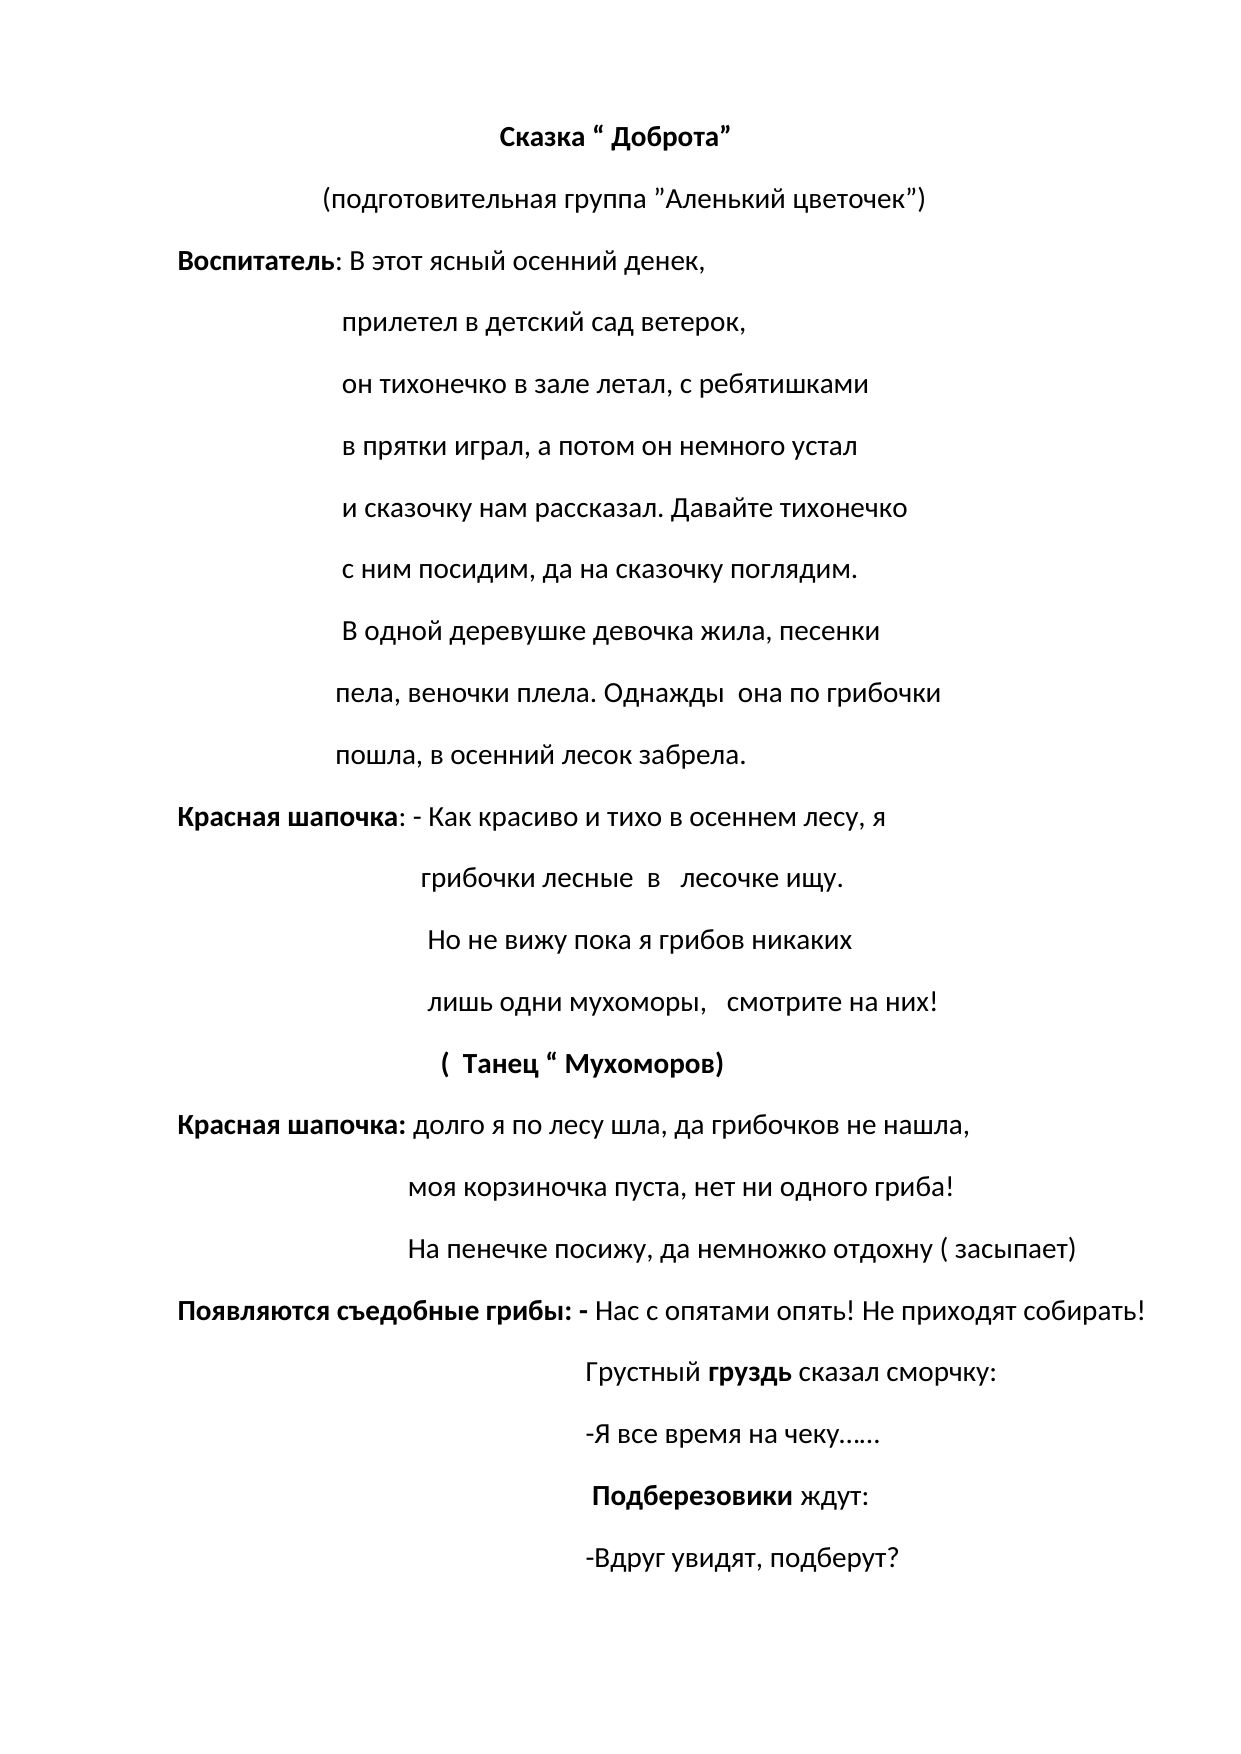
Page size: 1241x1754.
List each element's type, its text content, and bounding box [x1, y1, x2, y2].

text На пенечке посижу, да немножко отдохну ( засыпает) [177, 1230, 1152, 1266]
text ( Танец “ Мухоморов) [177, 1045, 1152, 1080]
text Воспитатель: В этот ясный осенний денек, [177, 242, 1152, 277]
text Грустный груздь сказал сморчку: [177, 1353, 1152, 1389]
text и сказочку нам рассказал. Давайте тихонечко [177, 489, 1152, 524]
text (подготовительная группа ”Аленький цветочек”) [177, 180, 1152, 216]
text В одной деревушке девочка жила, песенки [177, 612, 1152, 648]
text он тихонечко в зале летал, с ребятишками [177, 365, 1152, 401]
text пела, веночки плела. Однажды она по грибочки [177, 674, 1152, 710]
text лишь одни мухоморы, смотрите на них! [177, 983, 1152, 1018]
text -Я все время на чеку…… [177, 1415, 1152, 1451]
text с ним посидим, да на сказочку поглядим. [177, 551, 1152, 586]
text Красная шапочка: - Как красиво и тихо в осеннем лесу, я [177, 798, 1152, 833]
text моя корзиночка пуста, нет ни одного гриба! [177, 1168, 1152, 1204]
text Красная шапочка: долго я по лесу шла, да грибочков не нашла, [177, 1106, 1152, 1142]
text -Вдруг увидят, подберут? [177, 1539, 1152, 1574]
text в прятки играл, а потом он немного устал [177, 427, 1152, 463]
text пошла, в осенний лесок забрела. [177, 736, 1152, 771]
text прилетел в детский сад ветерок, [177, 303, 1152, 339]
text грибочки лесные в лесочке ищу. [177, 859, 1152, 895]
text Появляются съедобные грибы: - Нас с опятами опять! Не приходят собирать! [177, 1292, 1152, 1327]
text Сказка “ Доброта” [177, 118, 1152, 154]
text Но не вижу пока я грибов никаких [177, 921, 1152, 957]
text Подберезовики ждут: [177, 1477, 1152, 1513]
